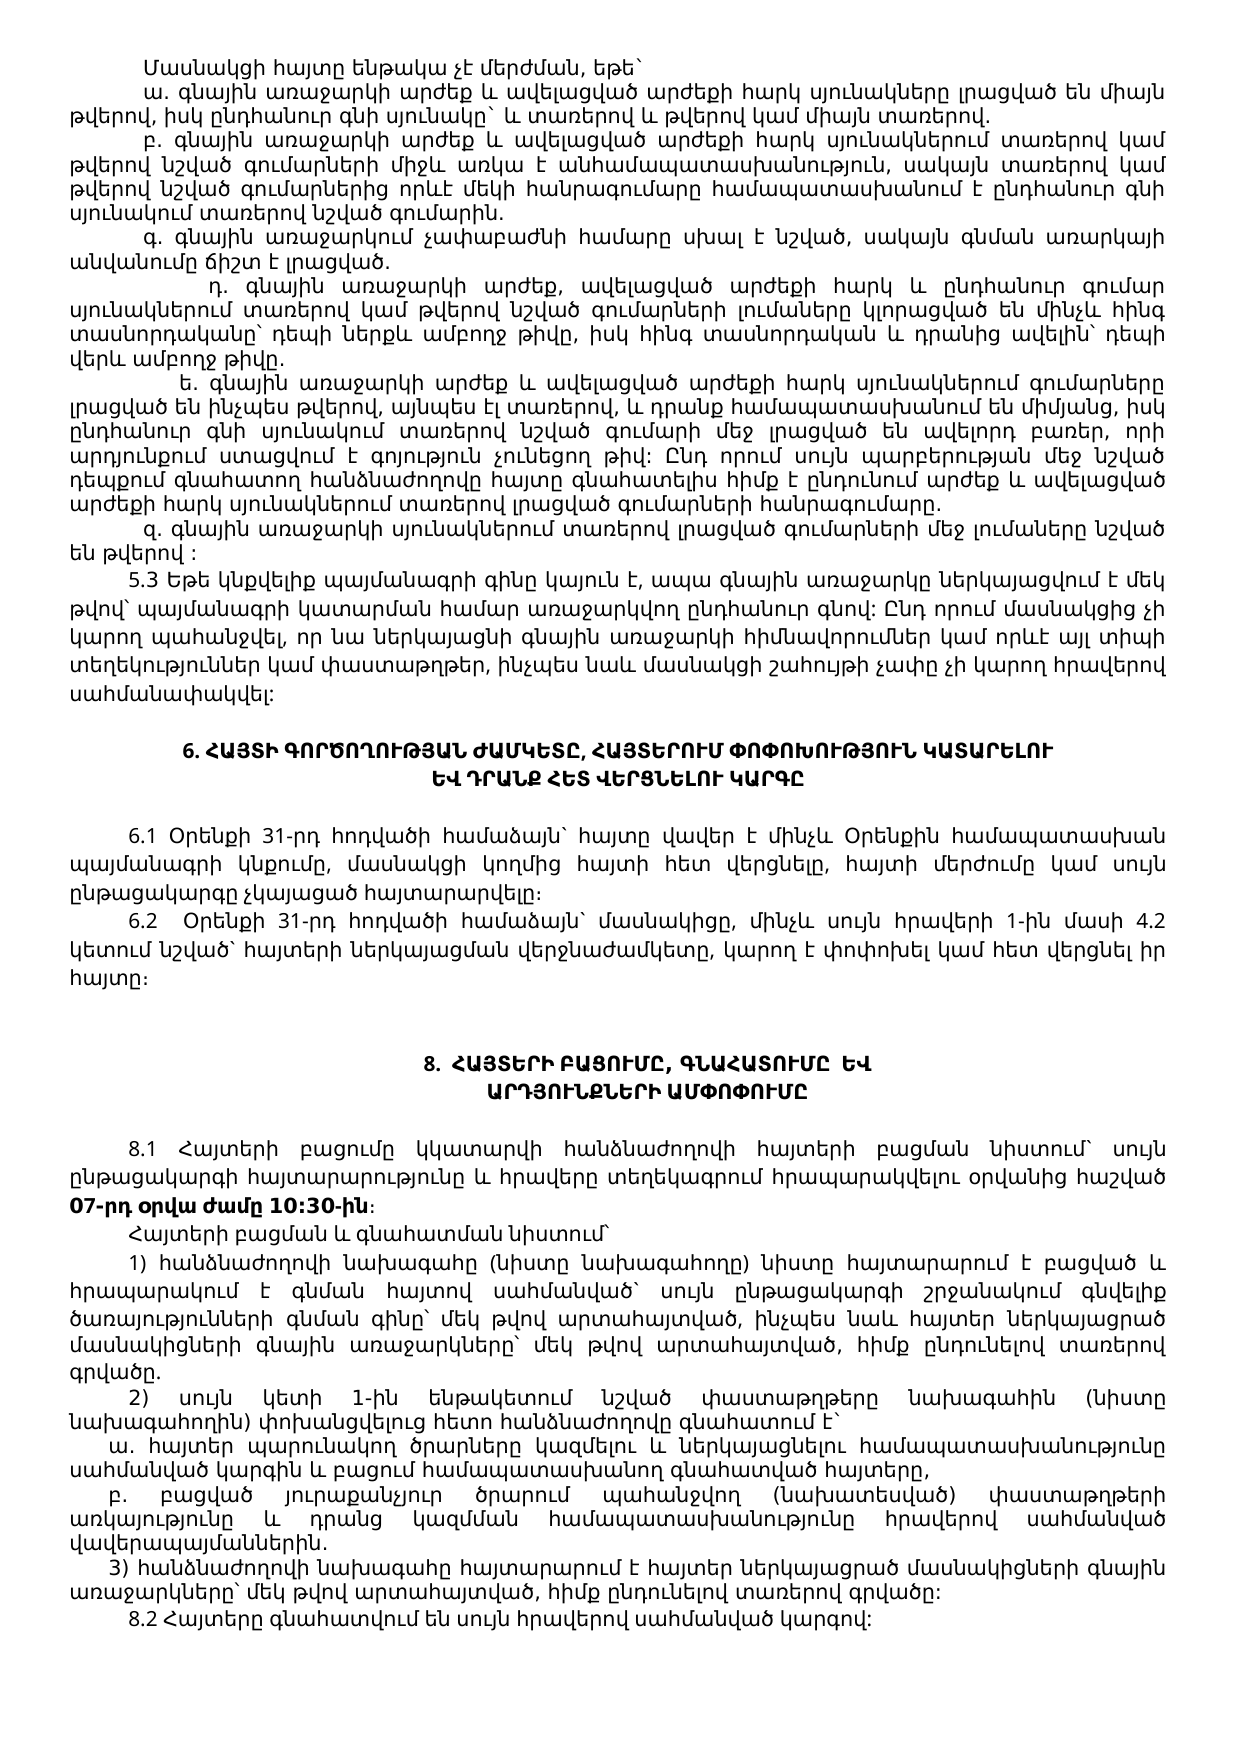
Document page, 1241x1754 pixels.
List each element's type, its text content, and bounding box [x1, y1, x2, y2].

text 5.3 Եթե կնքվելիք պայմանագրի գինը կայուն է, ապա գնային առաջարկը ներկայացվում է մեկ թվով՝ պայմանագրի կատարման համար առաջարկվող ընդհանուր գնով: Ընդ որում մասնակցից չի կարող պահանջվել, որ նա ներկայացնի գնային առաջարկի հիմնավորումներ կամ որևէ այլ տիպի տեղեկություններ կամ փաստաթղթեր, ինչպես նաև մասնակցի շահույթի չափը չի կարող հրավերով սահմանափակվել: [69, 565, 1167, 707]
text 8.2 Հայտերը գնահատվում են սույն հրավերով սահմանված կարգով: [69, 1604, 1167, 1633]
text 6.1 Օրենքի 31-րդ հոդվածի համաձայն` հայտը վավեր է մինչև Օրենքին համապատասխան պայմանագրի կնքումը, մասնակցի կողմից հայտի հետ վերցնելը, հայտի մերժումը կամ սույն ընթացակարգը չկայացած հայտարարվելը։ [69, 821, 1167, 906]
text ա. գնային առաջարկի արժեք և ավելացված արժեքի հարկ սյունակները լրացված են միայն թվերով, իսկ ընդհանուր գնի սյունակը` և տառերով և թվերով կամ միայն տառերով. [69, 80, 1167, 128]
text ա. հայտեր պարունակող ծրարները կազմելու և ներկայացնելու համապատասխանությունը սահմանված կարգին և բացում համապատասխանող գնահատված հայտերը, [69, 1434, 1167, 1483]
text բ. գնային առաջարկի արժեք և ավելացված արժեքի հարկ սյունակներում տառերով կամ թվերով նշված գումարների միջև առկա է անհամապատասխանություն, սակայն տառերով կամ թվերով նշված գումարներից որևէ մեկի հանրագումարը համապատասխանում է ընդհանուր գնի սյունակում տառերով նշված գումարին. [69, 128, 1167, 225]
text 1) հանձնաժողովի նախագահը (նիստը նախագահողը) նիստը հայտարարում է բացված և հրապարակում է գնման հայտով սահմանված` սույն ընթացակարգի շրջանակում գնվելիք ծառայությունների գնման գինը՝ մեկ թվով արտահայտված, ինչպես նաև հայտեր ներկայացրած մասնակիցների գնային առաջարկները՝ մեկ թվով արտահայտված, հիմք ընդունելով տառերով գրվածը. [69, 1248, 1167, 1386]
text Մասնակցի հայտը ենթակա չէ մերժման, եթե` [69, 56, 1167, 80]
text 8. ՀԱՅՏԵՐԻ ԲԱՑՈՒՄԸ, ԳՆԱՀԱՏՈՒՄԸ ԵՎ [69, 1049, 1167, 1077]
text դ. գնային առաջարկի արժեք, ավելացված արժեքի հարկ և ընդհանուր գումար սյունակներում տառերով կամ թվերով նշված գումարների լումաները կլորացված են մինչև հինգ տասնորդականը՝ դեպի ներքև ամբողջ թիվը, իսկ հինգ տասնորդական և դրանից ավելին՝ դեպի վերև ամբողջ թիվը. [69, 274, 1167, 371]
text զ. գնային առաջարկի սյունակներում տառերով լրացված գումարների մեջ լումաները նշված են թվերով : [69, 517, 1167, 565]
text 2) սույն կետի 1-ին ենթակետում նշված փաստաթղթերը նախագահին (նիստը նախագահողին) փոխանցվելուց հետո հանձնաժողովը գնահատում է` [69, 1386, 1167, 1434]
text Հայտերի բացման և գնահատման նիստում՝ [69, 1219, 1167, 1248]
text 6.2 Օրենքի 31-րդ հոդվածի համաձայն` մասնակիցը, մինչև սույն հրավերի 1-ին մասի 4.2 կետում նշված` հայտերի ներկայացման վերջնաժամկետը, կարող է փոփոխել կամ հետ վերցնել իր հայտը։ [69, 906, 1167, 992]
text 3) հանձնաժողովի նախագահը հայտարարում է հայտեր ներկայացրած մասնակիցների գնային առաջարկները՝ մեկ թվով արտահայտված, հիմք ընդունելով տառերով գրվածը: [69, 1556, 1167, 1604]
text ե. գնային առաջարկի արժեք և ավելացված արժեքի հարկ սյունակներում գումարները լրացված են ինչպես թվերով, այնպես էլ տառերով, և դրանք համապատասխանում են միմյանց, իսկ ընդհանուր գնի սյունակում տառերով նշված գումարի մեջ լրացված են ավելորդ բառեր, որի արդյունքում ստացվում է գոյություն չունեցող թիվ: Ընդ որում սույն պարբերության մեջ նշված դեպքում գնահատող հանձնաժողովը հայտը գնահատելիս հիմք է ընդունում արժեք և ավելացված արժեքի հարկ սյունակներում տառերով լրացված գումարների հանրագումարը. [69, 371, 1167, 517]
text ԵՎ ԴՐԱՆՔ ՀԵՏ ՎԵՐՑՆԵԼՈՒ ԿԱՐԳԸ [69, 764, 1167, 793]
text գ. գնային առաջարկում չափաբաժնի համարը սխալ է նշված, սակայն գնման առարկայի անվանումը ճիշտ է լրացված. [69, 225, 1167, 274]
text ԱՐԴՅՈՒՆՔՆԵՐԻ ԱՄՓՈՓՈՒՄԸ [69, 1077, 1167, 1106]
text 6. ՀԱՅՏԻ ԳՈՐԾՈՂՈՒԹՅԱՆ ԺԱՄԿԵՏԸ, ՀԱՅՏԵՐՈՒՄ ՓՈՓՈԽՈՒԹՅՈՒՆ ԿԱՏԱՐԵԼՈՒ [69, 736, 1167, 764]
text 8.1 Հայտերի բացումը կկատարվի հանձնաժողովի հայտերի բացման նիստում` սույն ընթացակարգի հայտարարությունը և հրավերը տեղեկագրում հրապարակվելու օրվանից հաշված 07-րդ օրվա ժամը 10:30-ին։ [69, 1134, 1167, 1219]
text բ. բացված յուրաքանչյուր ծրարում պահանջվող (նախատեսված) փաստաթղթերի առկայությունը և դրանց կազմման համապատասխանությունը հրավերով սահմանված վավերապայմաններին. [69, 1483, 1167, 1556]
